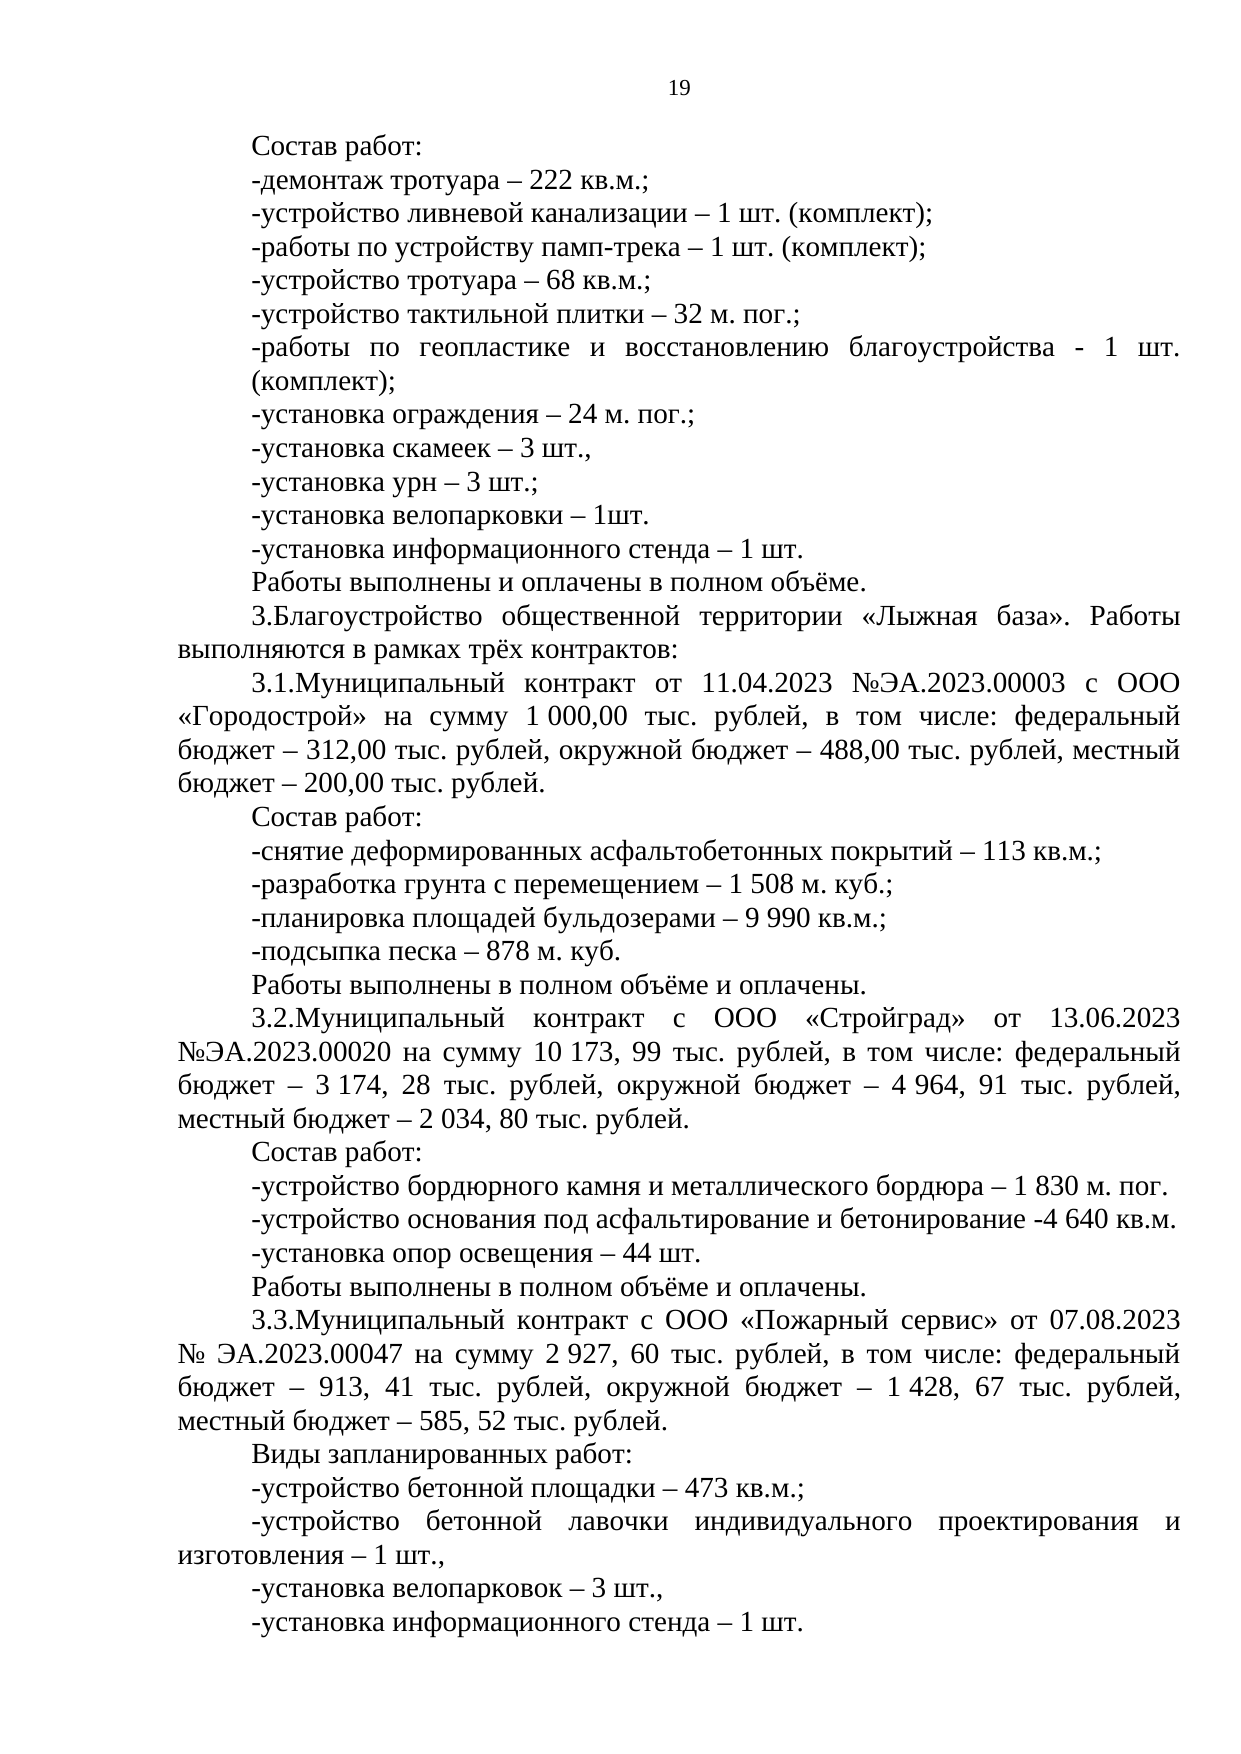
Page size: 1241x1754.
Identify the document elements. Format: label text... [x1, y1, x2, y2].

text -устройство бетонной площадки – 473 кв.м.; [177, 1470, 1181, 1503]
text -устройство основания под асфальтирование и бетонирование -4 640 кв.м. [251, 1202, 1181, 1235]
text -работы по устройству памп-трека – 1 шт. (комплект); [251, 229, 1181, 262]
text Состав работ: [177, 799, 1181, 833]
text 3.3.Муниципальный контракт с ООО «Пожарный сервис» от 07.08.2023 № ЭА.2023.00047 на сумму 2 927, 60 тыс. рублей, в том числе: федеральный бюджет – 913, 41 тыс. рублей, окружной бюджет – 1 428, 67 тыс. рублей, местный бюджет – 585, 52 тыс. рублей. [177, 1302, 1181, 1436]
text -подсыпка песка – 878 м. куб. [251, 933, 1181, 967]
text Работы выполнены в полном объёме и оплачены. [251, 967, 1181, 1000]
text -демонтаж тротуара – 222 кв.м.; [251, 162, 1181, 195]
text Работы выполнены и оплачены в полном объёме. [177, 564, 1181, 598]
text -снятие деформированных асфальтобетонных покрытий – 113 кв.м.; [251, 833, 1181, 866]
text -устройство бетонной лавочки индивидуального проектирования и изготовления – 1 шт., [177, 1503, 1181, 1571]
text Состав работ: [177, 128, 1181, 162]
text Состав работ: [251, 1134, 1181, 1168]
text -устройство тактильной плитки – 32 м. пог.; [251, 296, 1181, 329]
text -установка информационного стенда – 1 шт. [177, 1604, 1181, 1638]
text 3.2.Муниципальный контракт с ООО «Стройград» от 13.06.2023 №ЭА.2023.00020 на сумму 10 173, 99 тыс. рублей, в том числе: федеральный бюджет – 3 174, 28 тыс. рублей, окружной бюджет – 4 964, 91 тыс. рублей, местный бюджет – 2 034, 80 тыс. рублей. [177, 1000, 1181, 1134]
text 3.1.Муниципальный контракт от 11.04.2023 №ЭА.2023.00003 с ООО «Городострой» на сумму 1 000,00 тыс. рублей, в том числе: федеральный бюджет – 312,00 тыс. рублей, окружной бюджет – 488,00 тыс. рублей, местный бюджет – 200,00 тыс. рублей. [177, 665, 1181, 799]
text -работы по геопластике и восстановлению благоустройства - 1 шт. (комплект); [251, 329, 1181, 397]
text -установка велопарковки – 1шт. [251, 497, 1181, 531]
text -установка информационного стенда – 1 шт. [251, 531, 1181, 564]
text Работы выполнены в полном объёме и оплачены. [251, 1269, 1181, 1302]
text Виды запланированных работ: [177, 1436, 1181, 1470]
text -установка урн – 3 шт.; [251, 464, 1181, 497]
text -установка ограждения – 24 м. пог.; [251, 397, 1181, 430]
text -установка велопарковок – 3 шт., [177, 1571, 1181, 1604]
text -планировка площадей бульдозерами – 9 990 кв.м.; [251, 900, 1181, 933]
text 3.Благоустройство общественной территории «Лыжная база». Работы выполняются в рамках трёх контрактов: [177, 598, 1181, 665]
text -устройство бордюрного камня и металлического бордюра – 1 830 м. пог. [251, 1168, 1181, 1202]
text -устройство тротуара – 68 кв.м.; [251, 262, 1181, 296]
text -разработка грунта с перемещением – 1 508 м. куб.; [251, 866, 1181, 900]
text -установка опор освещения – 44 шт. [251, 1235, 1181, 1269]
text -устройство ливневой канализации – 1 шт. (комплект); [251, 195, 1181, 229]
text -установка скамеек – 3 шт., [251, 430, 1181, 464]
